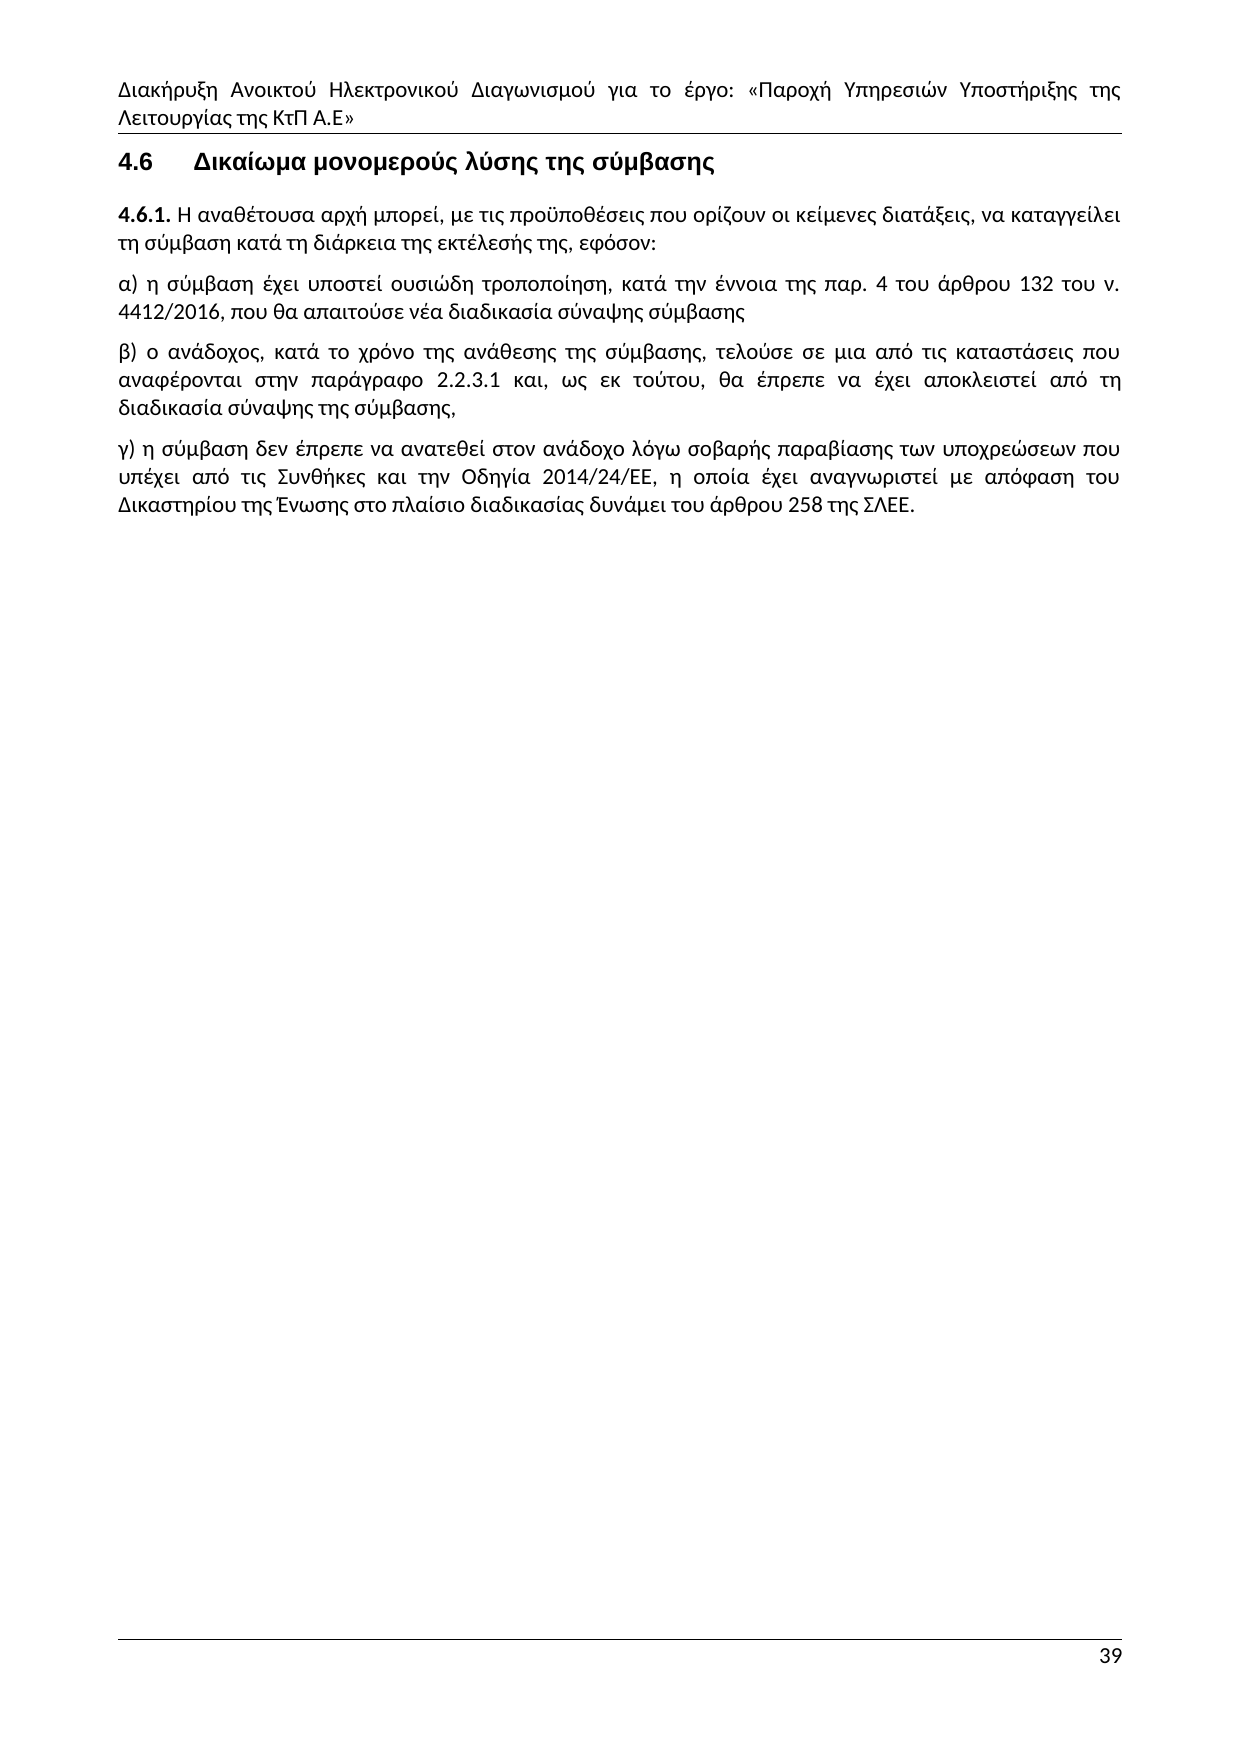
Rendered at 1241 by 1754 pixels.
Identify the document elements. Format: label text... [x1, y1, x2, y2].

text γ) η σύμβαση δεν έπρεπε να ανατεθεί στον ανάδοχο λόγω σοβαρής παραβίασης των υποχρεώσεων που υπέχει από τις Συνθήκες και την Οδηγία 2014/24/ΕΕ, η οποία έχει αναγνωριστεί με απόφαση του Δικαστηρίου της Ένωσης στο πλαίσιο διαδικασίας δυνάμει του άρθρου 258 της ΣΛΕΕ. [118, 434, 1122, 518]
text 4.6.1. Η αναθέτουσα αρχή μπορεί, με τις προϋποθέσεις που ορίζουν οι κείμενες διατάξεις, να καταγγείλει τη σύμβαση κατά τη διάρκεια της εκτέλεσής της, εφόσον: [118, 200, 1122, 256]
subtitle Δικαίωμα μονομερούς λύσης της σύμβασης [118, 147, 1122, 175]
text β) ο ανάδοχος, κατά το χρόνο της ανάθεσης της σύμβασης, τελούσε σε μια από τις καταστάσεις που αναφέρονται στην παράγραφο 2.2.3.1 και, ως εκ τούτου, θα έπρεπε να έχει αποκλειστεί από τη διαδικασία σύναψης της σύμβασης, [118, 337, 1122, 422]
text α) η σύμβαση έχει υποστεί ουσιώδη τροποποίηση, κατά την έννοια της παρ. 4 του άρθρου 132 του ν. 4412/2016, που θα απαιτούσε νέα διαδικασία σύναψης σύμβασης [118, 269, 1122, 325]
